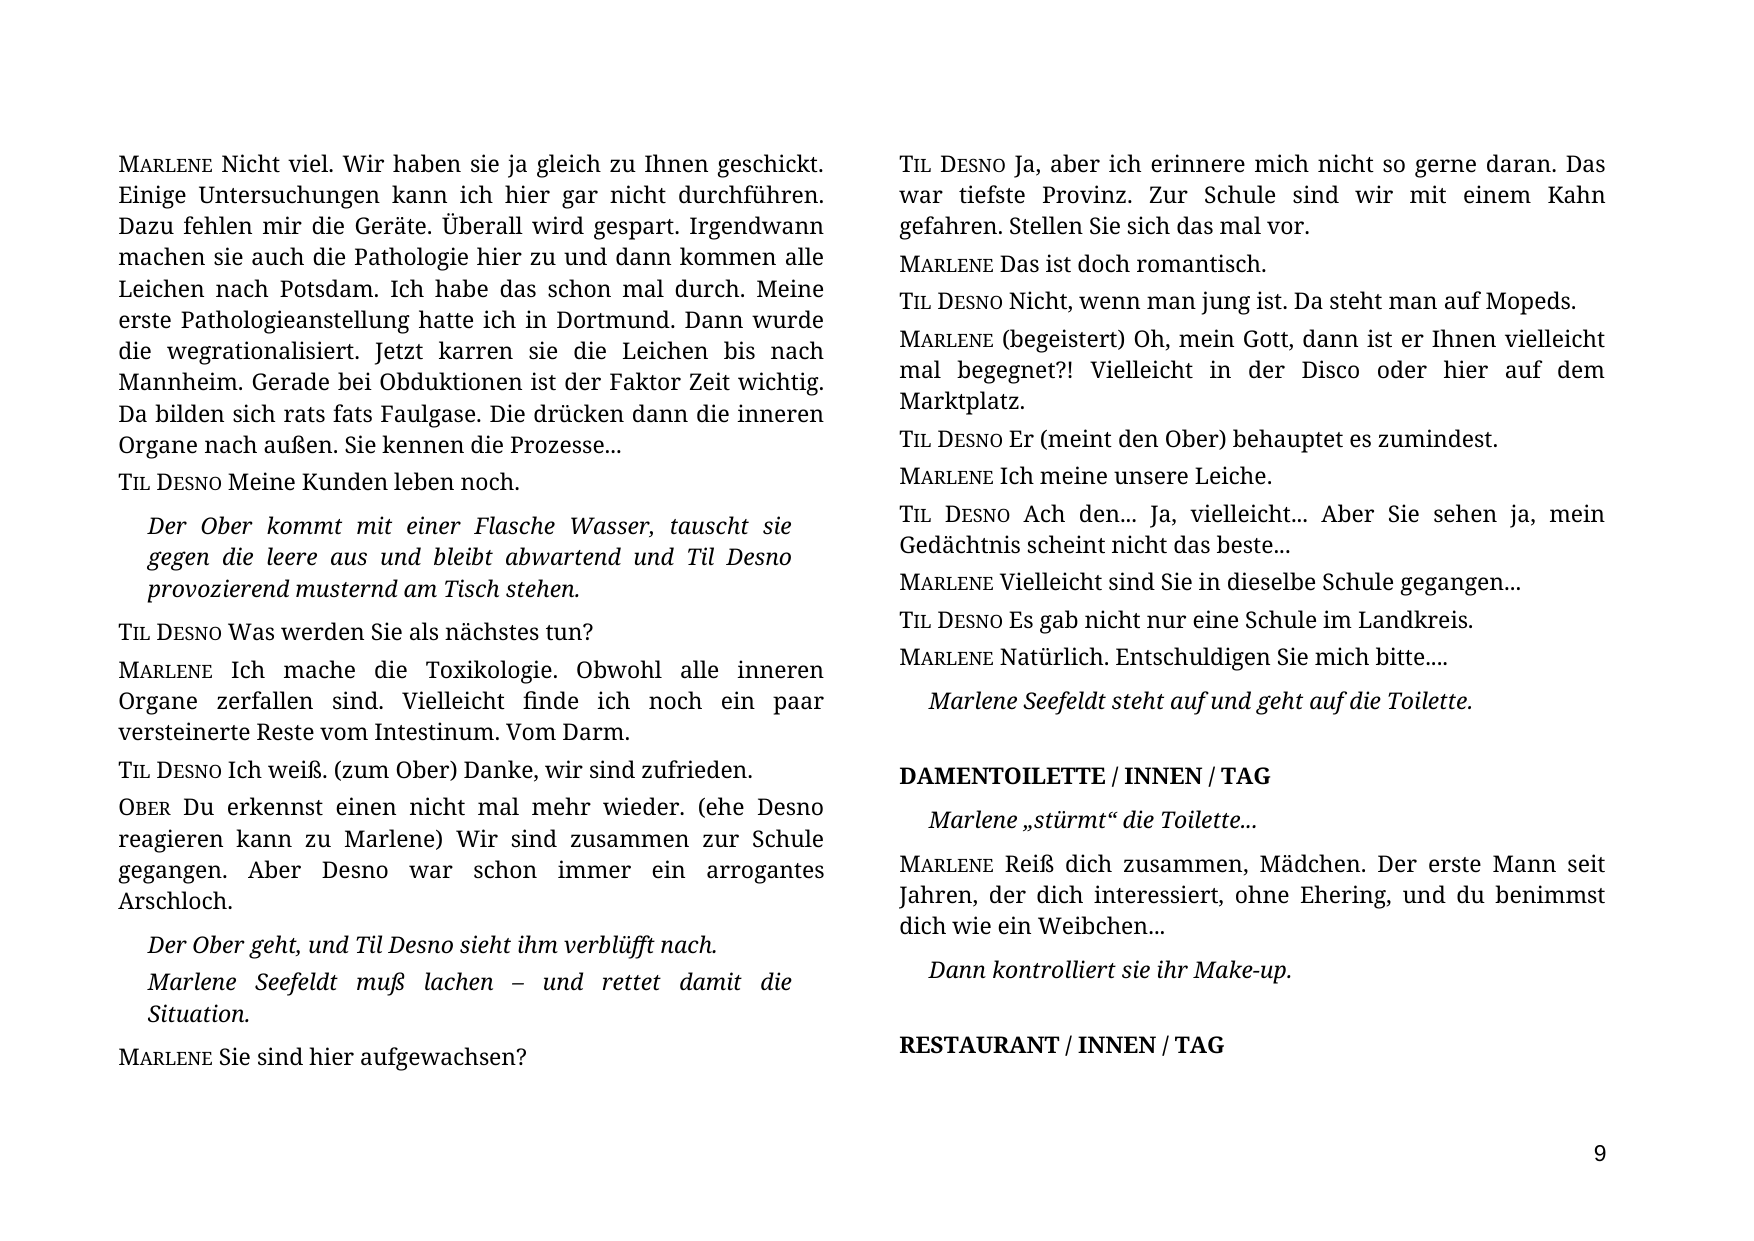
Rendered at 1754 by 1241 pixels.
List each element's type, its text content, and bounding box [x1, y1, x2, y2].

text Der Ober kommt mit einer Flasche Wasser, tauscht sie gegen die leere aus und bleibt abwartend und Til Desno provozierend musternd am Tisch stehen. [148, 510, 796, 604]
text Marlene Vielleicht sind Sie in dieselbe Schule gegangen... [899, 566, 1606, 598]
text Til Desno Was werden Sie als nächstes tun? [118, 616, 825, 648]
text Til Desno Ach den... Ja, vielleicht... Aber Sie sehen ja, mein Gedächtnis scheint nicht das beste... [899, 498, 1606, 560]
text Marlene Seefeldt steht auf und geht auf die Toilette. [929, 685, 1577, 716]
text Marlene Sie sind hier aufgewachsen? [118, 1041, 825, 1073]
text Marlene Natürlich. Entschuldigen Sie mich bitte.... [899, 641, 1606, 673]
text Til Desno Nicht, wenn man jung ist. Da steht man auf Mopeds. [899, 285, 1606, 316]
text Til Desno Meine Kunden leben noch. [118, 466, 825, 498]
text Marlene Ich meine unsere Leiche. [899, 460, 1606, 491]
text Marlene „stürmt“ die Toilette... [929, 804, 1577, 835]
text Marlene Reiß dich zusammen, Mädchen. Der erste Mann seit Jahren, der dich interessiert, ohne Ehering, und du benimmst dich wie ein Weibchen... [899, 848, 1606, 941]
text Marlene Seefeldt muß lachen – und rettet damit die Situation. [148, 966, 796, 1029]
text Dann kontrolliert sie ihr Make-up. [929, 954, 1577, 985]
text Der Ober geht, und Til Desno sieht ihm verblüfft nach. [148, 929, 796, 960]
text Til Desno Ja, aber ich erinnere mich nicht so gerne daran. Das war tiefste Provinz. Zur Schule sind wir mit einem Kahn gefahren. Stellen Sie sich das mal vor. [899, 148, 1606, 241]
text Til Desno Er (meint den Ober) behauptet es zumindest. [899, 423, 1606, 454]
text Til Desno Ich weiß. (zum Ober) Danke, wir sind zufrieden. [118, 754, 825, 785]
text Marlene (begeistert) Oh, mein Gott, dann ist er Ihnen vielleicht mal begegnet?! Vielleicht in der Disco oder hier auf dem Marktplatz. [899, 323, 1606, 416]
text DAMENTOILETTE / INNEN / TAG [899, 760, 1606, 791]
text Ober Du erkennst einen nicht mal mehr wieder. (ehe Desno reagieren kann zu Marlene) Wir sind zusammen zur Schule gegangen. Aber Desno war schon immer ein arrogantes Arschloch. [118, 791, 825, 916]
text Marlene Das ist doch romantisch. [899, 248, 1606, 279]
text Til Desno Es gab nicht nur eine Schule im Landkreis. [899, 604, 1606, 635]
text Marlene Ich mache die Toxikologie. Obwohl alle inneren Organe zerfallen sind. Vielleicht finde ich noch ein paar versteinerte Reste vom Intestinum. Vom Darm. [118, 654, 825, 748]
text Marlene Nicht viel. Wir haben sie ja gleich zu Ihnen geschickt. Einige Untersuchungen kann ich hier gar nicht durchführen. Dazu fehlen mir die Geräte. Überall wird gespart. Irgendwann machen sie auch die Pathologie hier zu und dann kommen alle Leichen nach Potsdam. Ich habe das schon mal durch. Meine erste Pathologieanstellung hatte ich in Dortmund. Dann wurde die wegrationalisiert. Jetzt karren sie die Leichen bis nach Mannheim. Gerade bei Obduktionen ist der Faktor Zeit wichtig. Da bilden sich rats fats Faulgase. Die drücken dann die inneren Organe nach außen. Sie kennen die Prozesse... [118, 148, 825, 460]
text RESTAURANT / INNEN / TAG [899, 1029, 1606, 1060]
